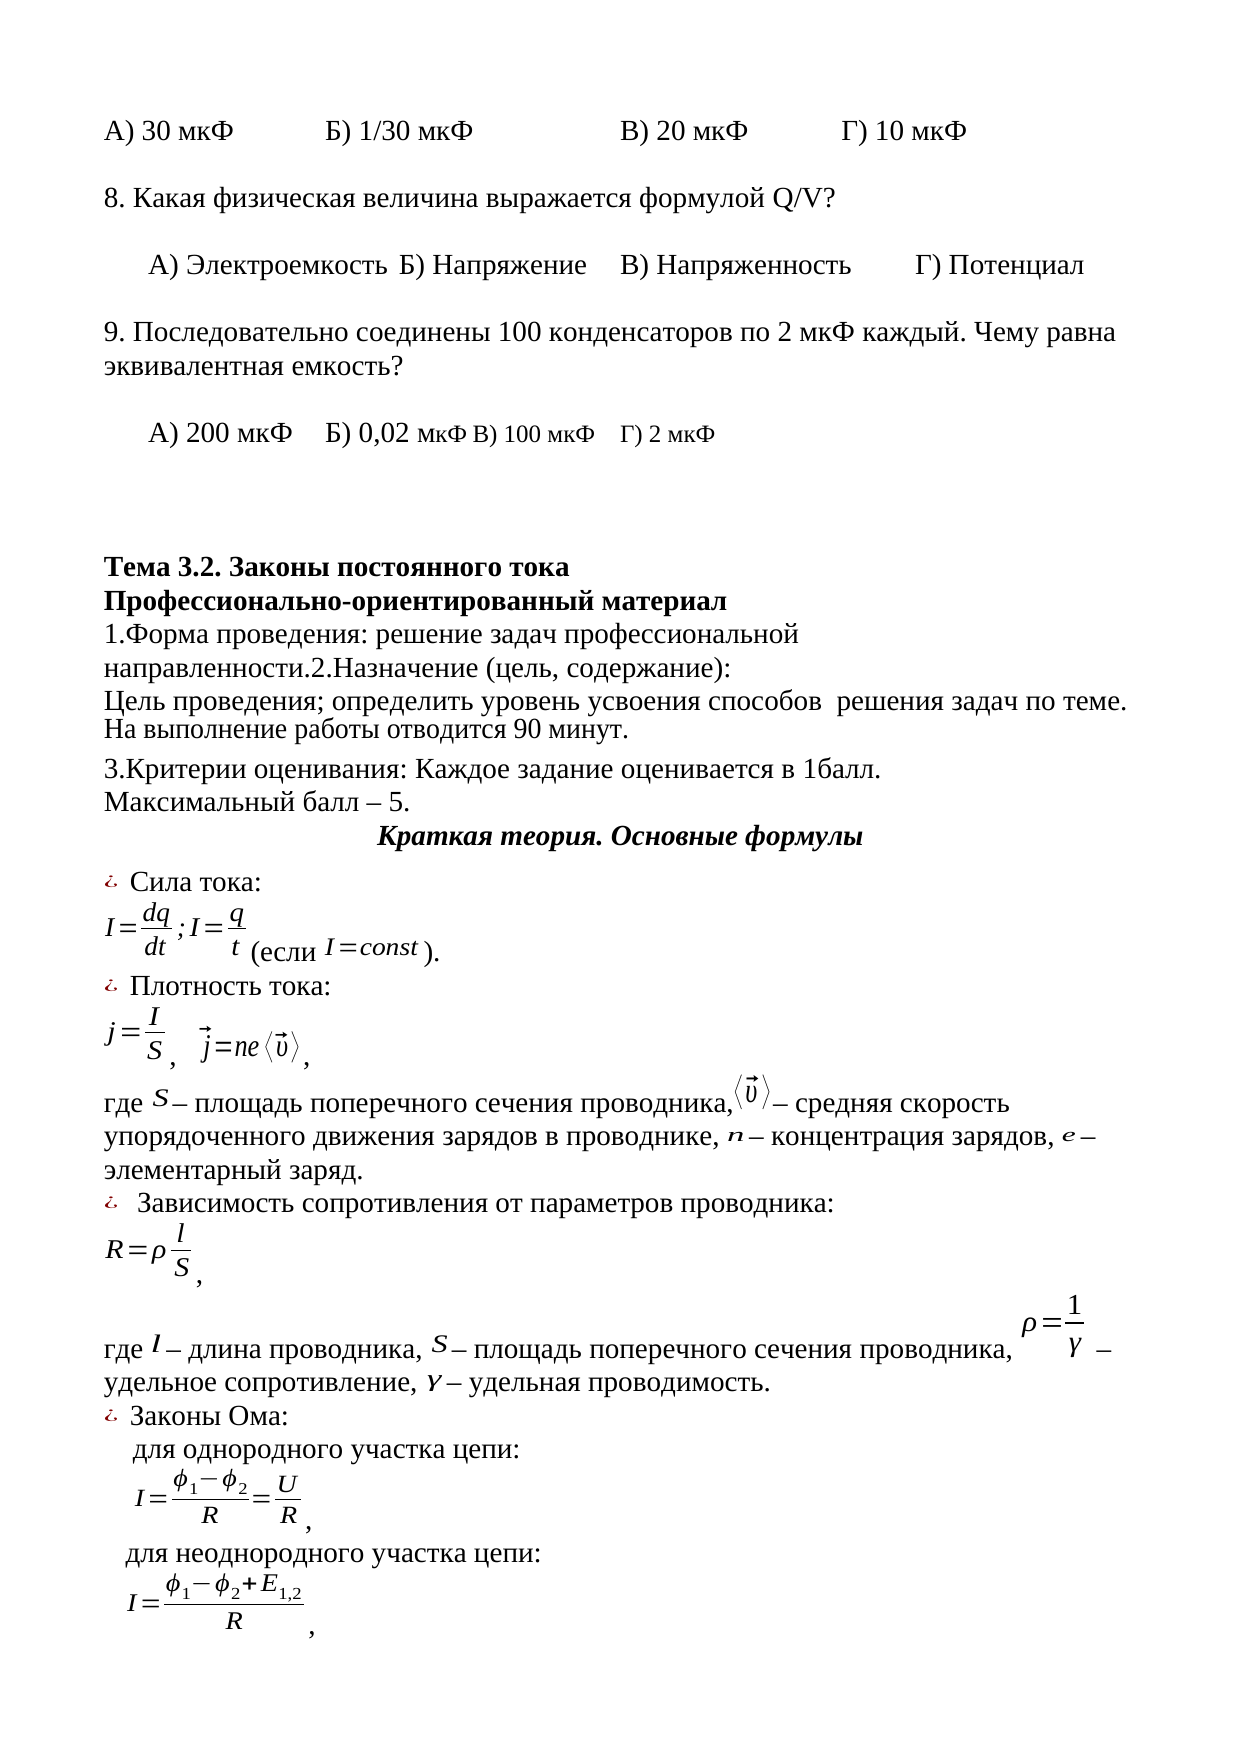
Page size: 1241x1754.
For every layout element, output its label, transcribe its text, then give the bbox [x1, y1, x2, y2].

text Цель проведения; определить уровень усвоения способов решения задач по теме. [103, 683, 1137, 717]
text , [103, 1569, 1137, 1641]
text 3.Критерии оценивания: Каждое задание оценивается в 1балл. [103, 751, 1137, 784]
text , [103, 1219, 1137, 1289]
text На выполнение работы отводится 90 минут. [103, 717, 1137, 744]
text Профессионально-ориентированный материал [103, 583, 1137, 616]
text Максимальный балл – 5. [103, 784, 1137, 818]
text 8. Какая физическая величина выражается формулой Q/V? [103, 180, 1137, 214]
text Законы Ома: [103, 1398, 1137, 1431]
text Плотность тока: [103, 968, 1137, 1001]
text А) 30 мкФ Б) 1/30 мкФ В) 20 мкФ Г) 10 мкФ [103, 113, 1137, 147]
text Зависимость сопротивления от параметров проводника: [103, 1186, 1137, 1219]
text для однородного участка цепи: [103, 1431, 1137, 1465]
text А) 200 мкФ Б) 0,02 мкФ В) 100 мкФ Г) 2 мкФ [148, 415, 1137, 449]
text , [103, 1465, 1137, 1535]
text где – площадь поперечного сечения проводника,– средняя скорость упорядоченного движения зарядов в проводнике, – концентрация зарядов, – элементарный заряд. [103, 1072, 1137, 1186]
text 1.Форма проведения: решение задач профессиональной направленности.2.Назначение (цель, содержание): [103, 616, 1137, 683]
text Тема 3.2. Законы постоянного тока [103, 549, 1137, 583]
text 9. Последовательно соединены 100 конденсаторов по 2 мкФ каждый. Чему равна эквивалентная емкость? [103, 314, 1137, 382]
text (если ). [103, 897, 1137, 968]
text Сила тока: [103, 864, 1137, 897]
text А) Электроемкость Б) Напряжение В) Напряженность Г) Потенциал [148, 247, 1137, 281]
text , , [103, 1001, 1137, 1072]
text для неоднородного участка цепи: [103, 1535, 1137, 1569]
text где – длина проводника, – площадь поперечного сечения проводника, – удельное сопротивление, – удельная проводимость. [103, 1289, 1137, 1398]
text Краткая теория. Основные формулы [103, 818, 1137, 851]
